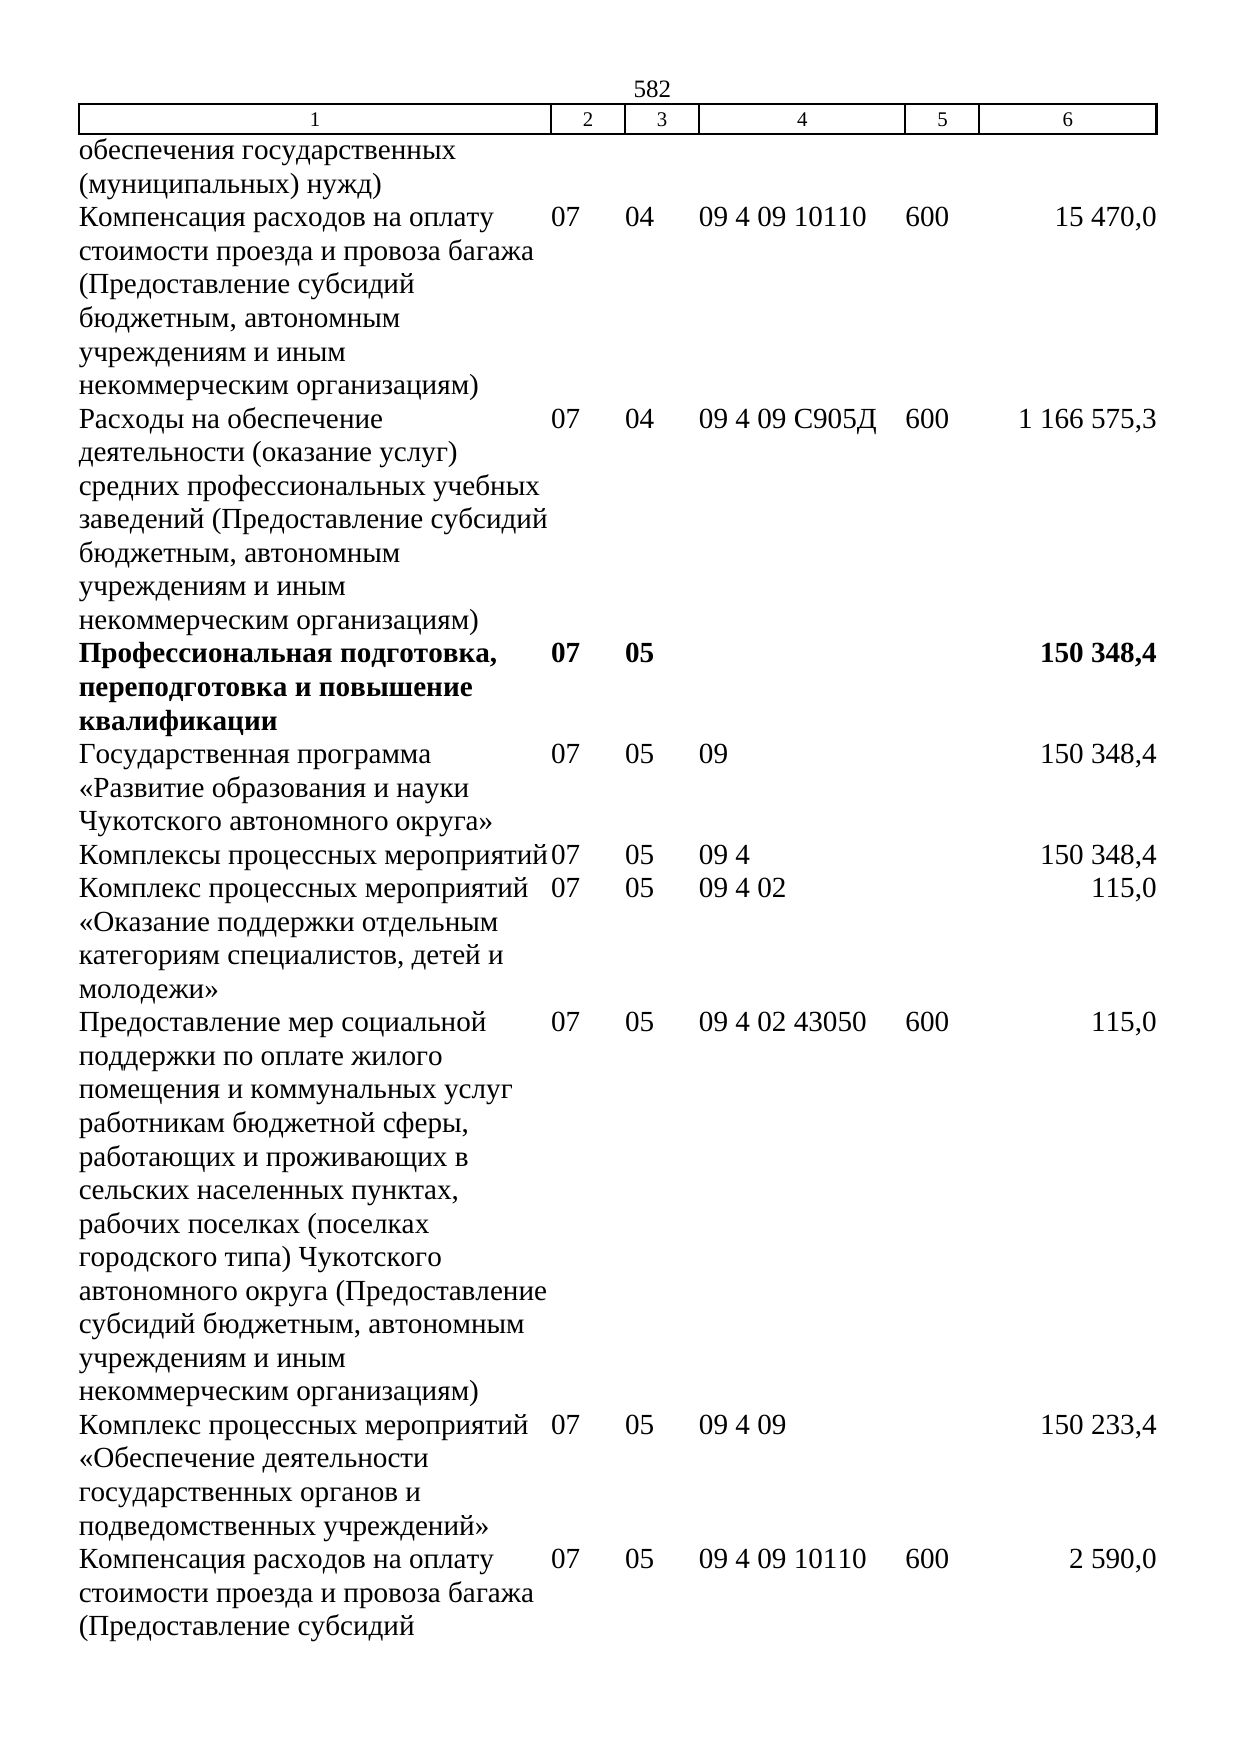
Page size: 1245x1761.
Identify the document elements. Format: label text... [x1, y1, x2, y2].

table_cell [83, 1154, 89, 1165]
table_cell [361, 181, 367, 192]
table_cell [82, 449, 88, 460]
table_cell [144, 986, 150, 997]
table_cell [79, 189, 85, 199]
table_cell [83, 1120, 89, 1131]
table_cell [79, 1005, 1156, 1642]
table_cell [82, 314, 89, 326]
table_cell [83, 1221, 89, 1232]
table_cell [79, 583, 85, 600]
table_header 6 [980, 105, 1155, 132]
table_header 5 [906, 105, 978, 132]
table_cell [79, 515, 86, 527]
table_header 2 [552, 105, 624, 132]
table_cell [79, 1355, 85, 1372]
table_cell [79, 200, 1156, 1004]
table_header 3 [626, 105, 698, 132]
table_header 4 [700, 105, 904, 132]
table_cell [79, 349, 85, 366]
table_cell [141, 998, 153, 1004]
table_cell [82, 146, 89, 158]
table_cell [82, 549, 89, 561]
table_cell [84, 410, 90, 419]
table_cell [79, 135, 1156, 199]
table_header 1 [80, 105, 550, 132]
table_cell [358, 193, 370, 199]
